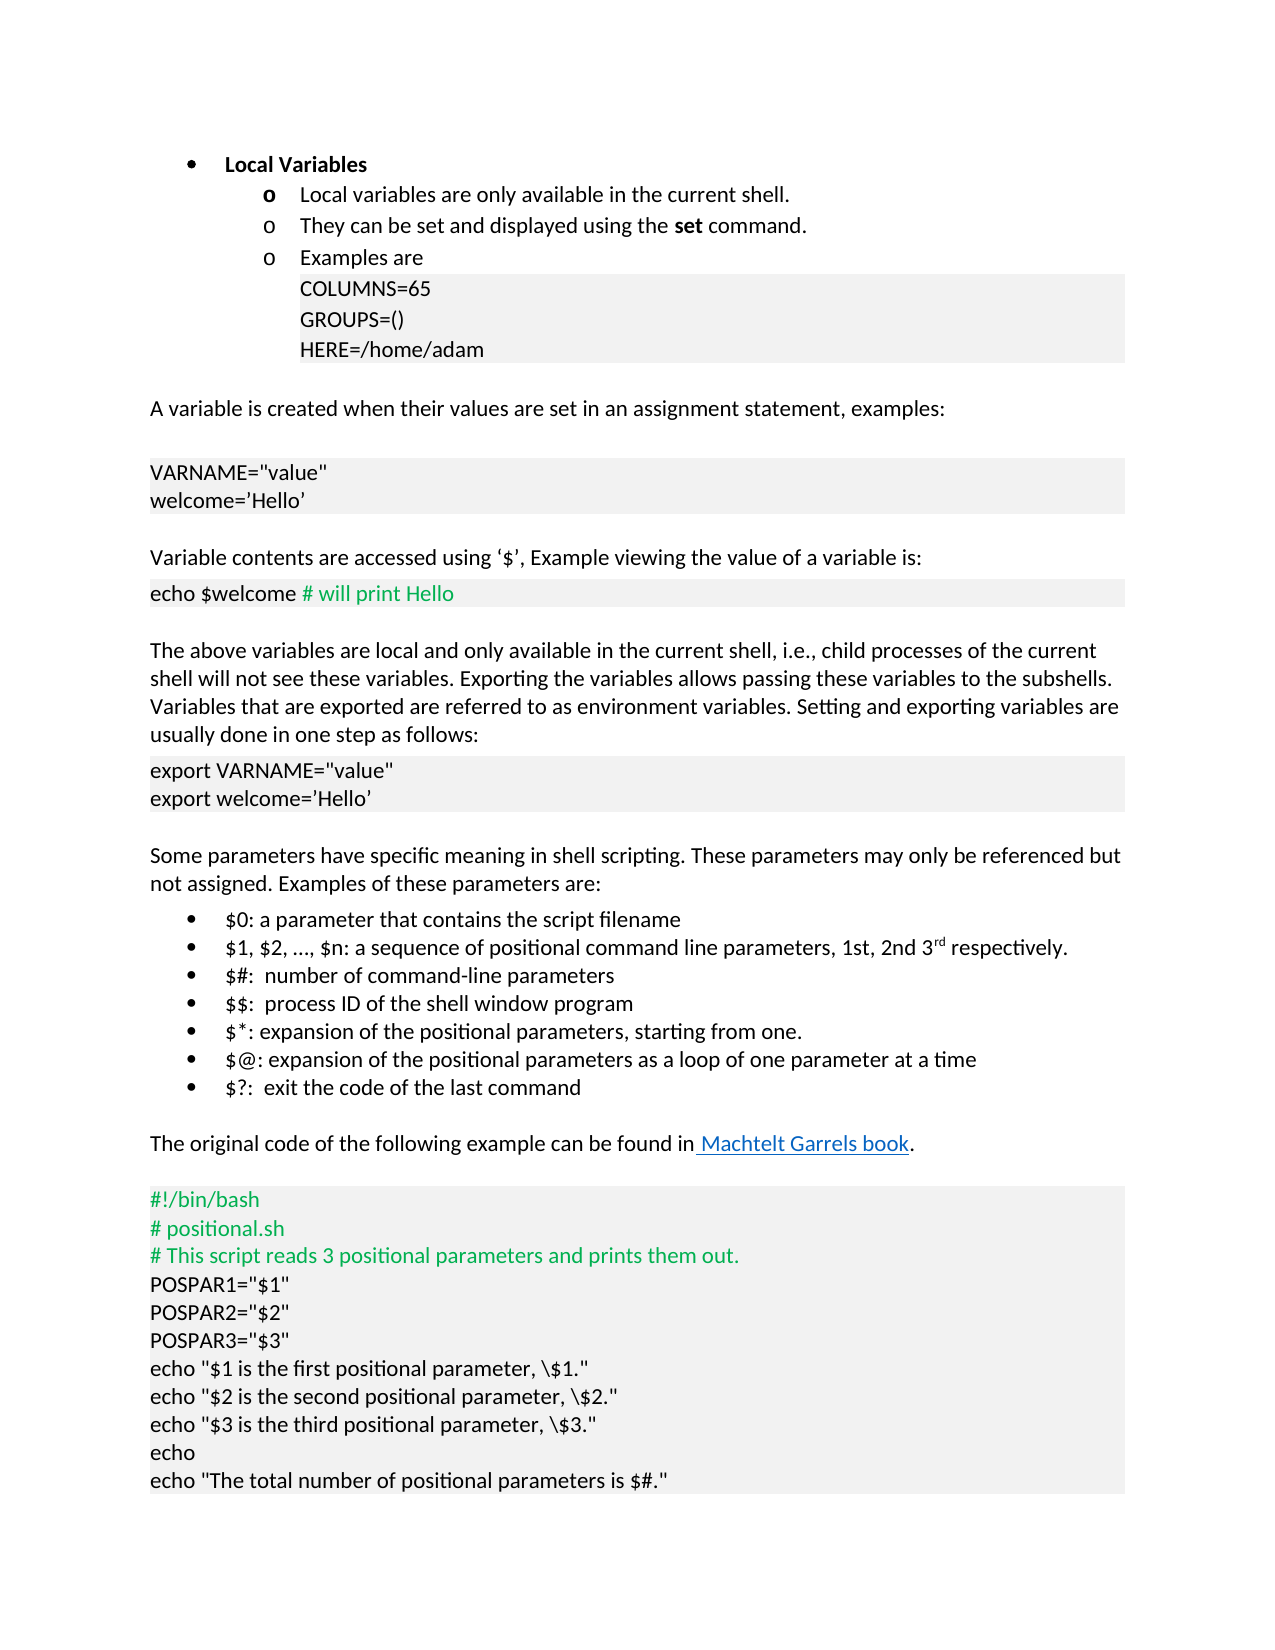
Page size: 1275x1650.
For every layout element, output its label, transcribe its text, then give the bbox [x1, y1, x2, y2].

text echo [150, 1438, 1125, 1466]
text POSPAR2="$2" [150, 1298, 1125, 1326]
text The above variables are local and only available in the current shell, i.e., child processes of the current shell will not see these variables. Exporting the variables allows passing these variables to the subshells. Variables that are exported are referred to as environment variables. Setting and exporting variables are usually done in one step as follows: [150, 636, 1125, 748]
list $0: a parameter that contains the script filename [187, 905, 1125, 933]
text POSPAR1="$1" [150, 1270, 1125, 1298]
list $1, $2, …, $n: a sequence of positional command line parameters, 1st, 2nd 3rd respectively. [187, 933, 1125, 961]
text #!/bin/bash [150, 1186, 1125, 1214]
list Local Variables [187, 150, 1125, 178]
text The original code of the following example can be found in Machtelt Garrels book. [150, 1129, 1125, 1158]
text # This script reads 3 positional parameters and prints them out. [150, 1242, 1125, 1270]
text Variable contents are accessed using ‘$’, Example viewing the value of a variable is: [150, 543, 1125, 571]
list $*: expansion of the positional parameters, starting from one. [187, 1017, 1125, 1046]
list COLUMNS=65 [300, 274, 1125, 303]
list HERE=/home/adam [300, 335, 1125, 363]
list They can be set and displayed using the set command. [262, 212, 1125, 241]
list $$: process ID of the shell window program [187, 989, 1125, 1017]
text VARNAME="value" [150, 458, 1125, 486]
text # positional.sh [150, 1214, 1125, 1242]
text echo $welcome # will print Hello [150, 579, 1125, 607]
text echo "$2 is the second positional parameter, \$2." [150, 1382, 1125, 1410]
text A variable is created when their values are set in an assignment statement, examples: [150, 394, 1125, 422]
list Examples are [262, 243, 1125, 272]
list $?: exit the code of the last command [187, 1073, 1125, 1102]
text welcome=’Hello’ [150, 486, 1125, 514]
text POSPAR3="$3" [150, 1326, 1125, 1354]
list Local variables are only available in the current shell. [262, 180, 1125, 209]
text export welcome=’Hello’ [150, 784, 1125, 812]
text echo "The total number of positional parameters is $#." [150, 1466, 1125, 1494]
text Some parameters have specific meaning in shell scripting. These parameters may only be referenced but not assigned. Examples of these parameters are: [150, 842, 1125, 898]
text echo "$1 is the first positional parameter, \$1." [150, 1354, 1125, 1382]
list $#: number of command-line parameters [187, 961, 1125, 989]
list GROUPS=() [300, 305, 1125, 333]
text export VARNAME="value" [150, 756, 1125, 784]
list $@: expansion of the positional parameters as a loop of one parameter at a time [187, 1046, 1125, 1073]
text echo "$3 is the third positional parameter, \$3." [150, 1410, 1125, 1438]
